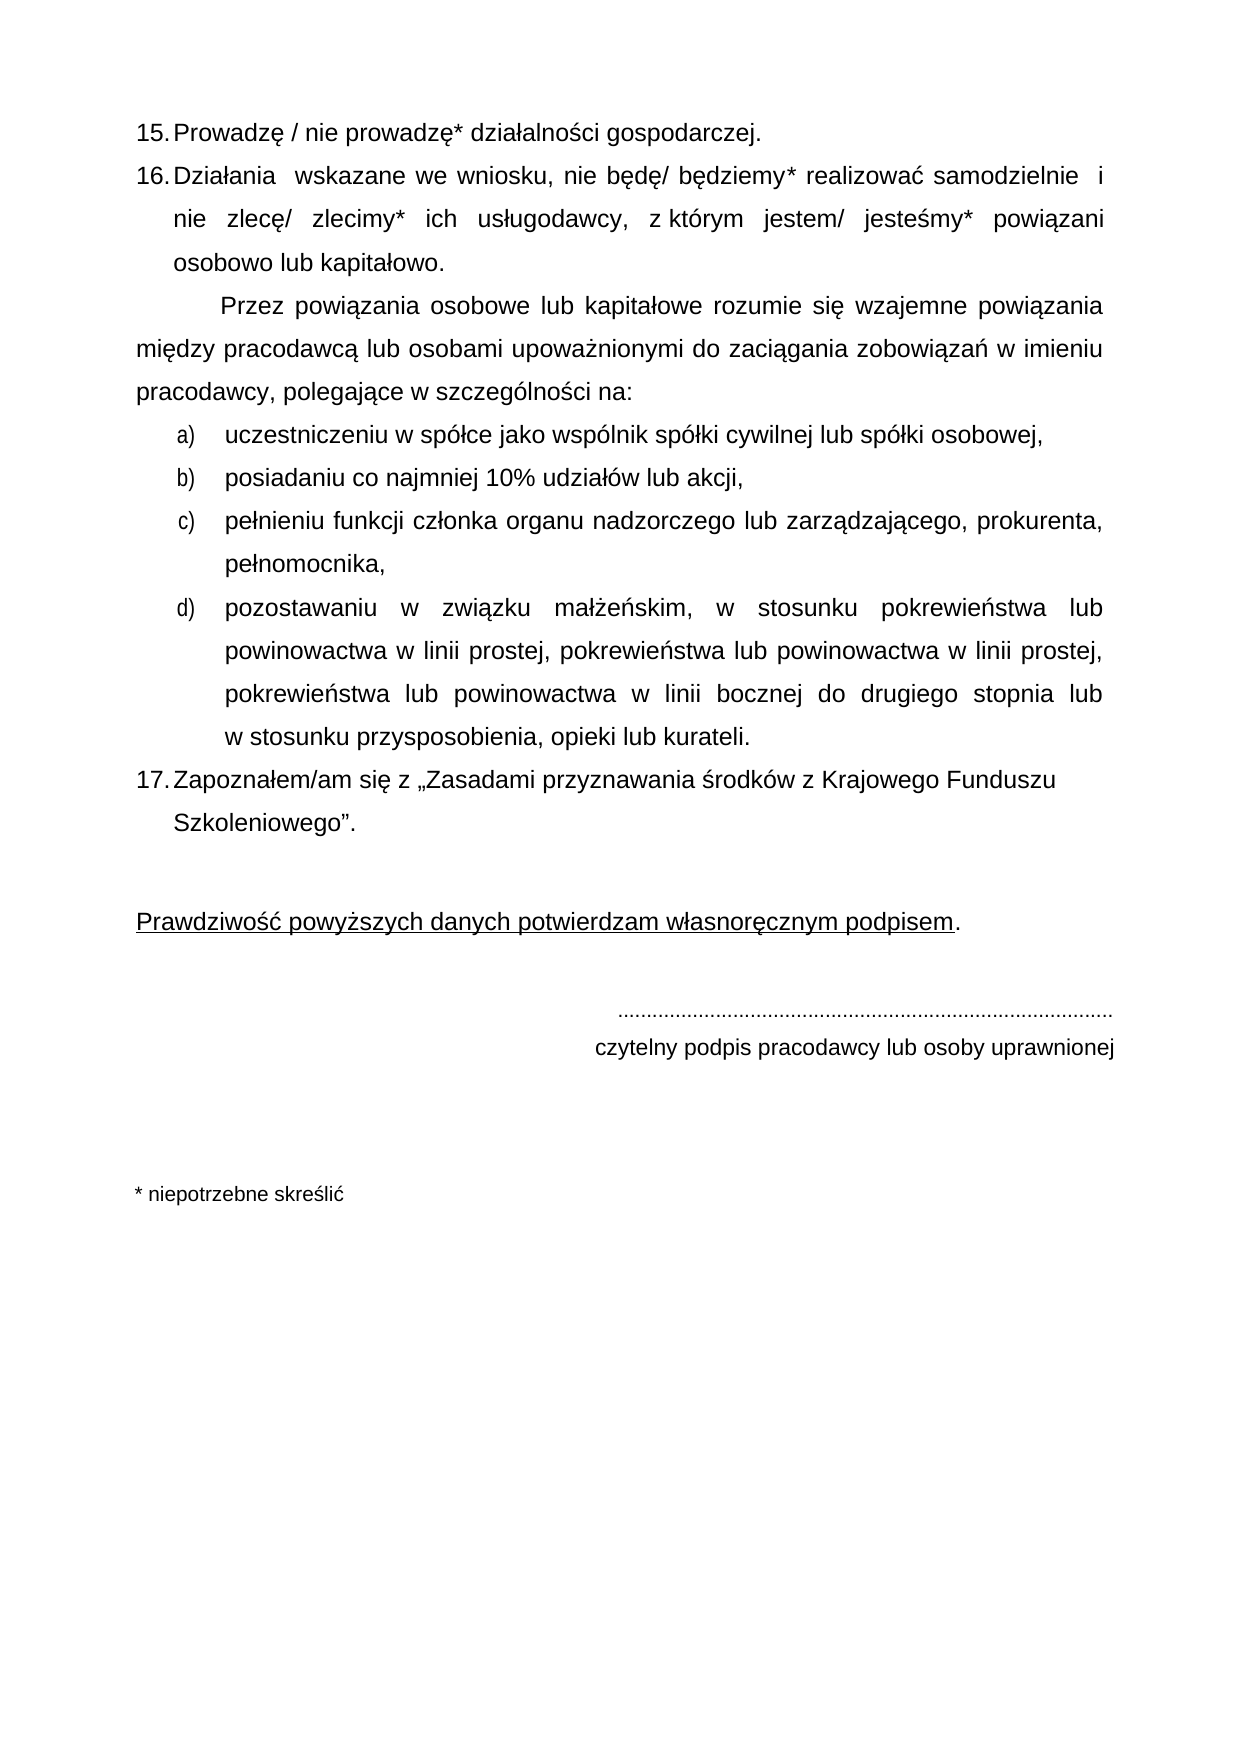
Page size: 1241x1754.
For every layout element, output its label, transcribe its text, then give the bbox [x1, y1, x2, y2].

text ...................................................................................... [136, 998, 1114, 1022]
list Zapoznałem/am się z „Zasadami przyznawania środków z Krajowego Funduszu Szkoleniowego”. [136, 765, 1104, 837]
text Prawdziwość powyższych danych potwierdzam własnoręcznym podpisem. [136, 907, 1114, 936]
list posiadaniu co najmniej 10% udziałów lub akcji, [195, 463, 1104, 492]
list Działania wskazane we wniosku, nie będę/ będziemy* realizować samodzielnie i nie zlecę/ zlecimy* ich usługodawcy, z którym jestem/ jesteśmy* powiązani osobowo lub kapitałowo. [136, 161, 1104, 276]
text Przez powiązania osobowe lub kapitałowe rozumie się wzajemne powiązania między pracodawcą lub osobami upoważnionymi do zaciągania zobowiązań w imieniu pracodawcy, polegające w szczególności na: [136, 291, 1104, 406]
text czytelny podpis pracodawcy lub osoby uprawnionej [136, 1034, 1114, 1061]
list pozostawaniu w związku małżeńskim, w stosunku pokrewieństwa lub powinowactwa w linii prostej, pokrewieństwa lub powinowactwa w linii prostej, pokrewieństwa lub powinowactwa w linii bocznej do drugiego stopnia lub w stosunku przysposobienia, opieki lub kurateli. [195, 592, 1104, 751]
text * niepotrzebne skreślić [134, 1182, 1104, 1206]
list pełnieniu funkcji członka organu nadzorczego lub zarządzającego, prokurenta, pełnomocnika, [195, 506, 1104, 578]
list Prowadzę / nie prowadzę* działalności gospodarczej. [136, 118, 1104, 147]
list uczestniczeniu w spółce jako wspólnik spółki cywilnej lub spółki osobowej, [195, 420, 1104, 449]
